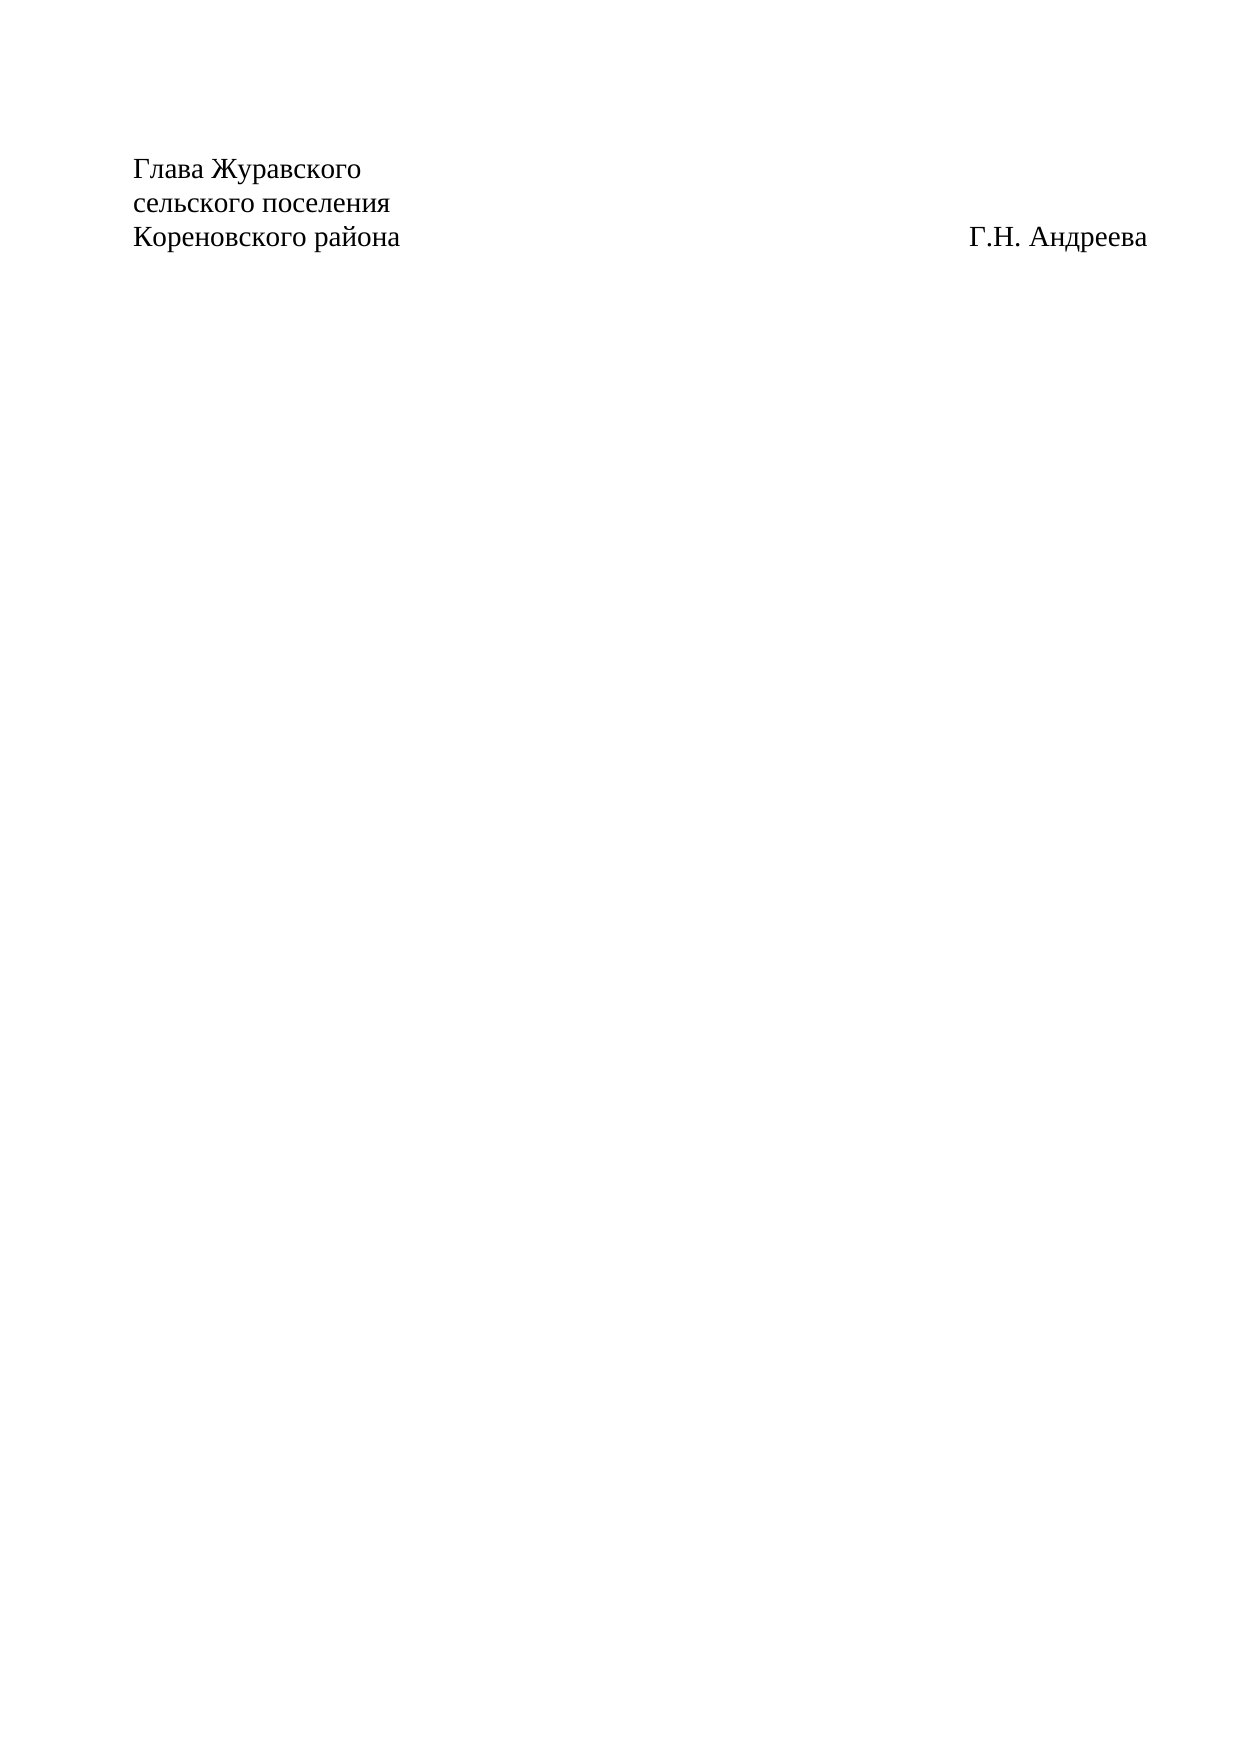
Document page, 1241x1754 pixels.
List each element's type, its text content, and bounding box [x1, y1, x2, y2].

text Кореновского района Г.Н. Андреева [133, 219, 1152, 252]
text Глава Журавского [133, 152, 1152, 185]
text сельского поселения [133, 185, 1152, 219]
